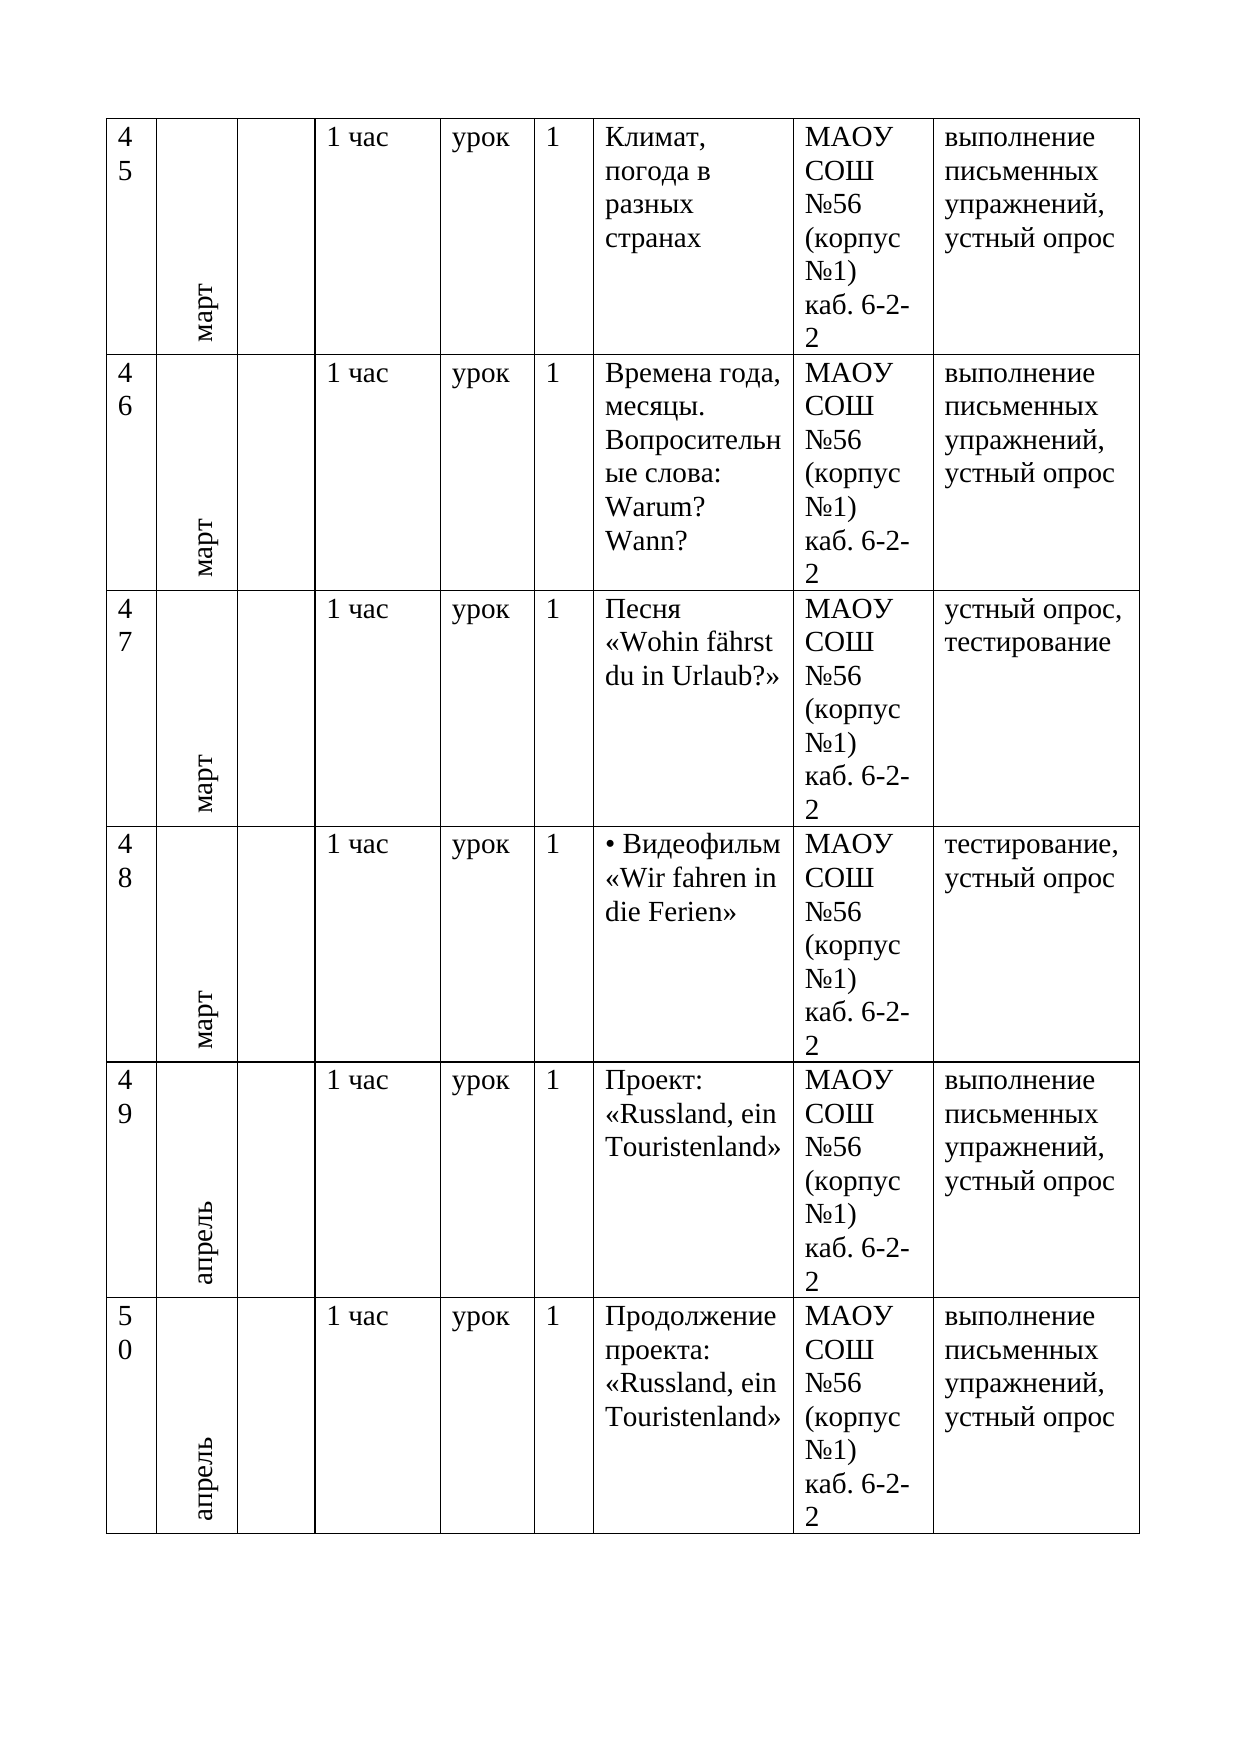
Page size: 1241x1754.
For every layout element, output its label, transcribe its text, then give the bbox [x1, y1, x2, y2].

table_cell [238, 591, 314, 826]
table_cell [238, 827, 314, 1061]
table_cell [238, 1298, 314, 1533]
table_cell 1 час [316, 1298, 440, 1533]
table_cell 1 час [316, 355, 440, 590]
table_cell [934, 1063, 1139, 1297]
table_cell тестирование, устный опрос [934, 827, 1139, 1061]
table_cell [238, 1063, 314, 1297]
table_cell 1 [535, 1298, 593, 1533]
table_cell 1 час [316, 119, 440, 354]
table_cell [934, 1298, 1139, 1533]
table_cell урок [441, 591, 534, 826]
table_cell апрель [157, 1298, 237, 1533]
table_cell 1 час [316, 827, 440, 1061]
table_cell 1 [535, 355, 593, 590]
table_cell урок [441, 1298, 534, 1533]
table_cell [794, 119, 933, 354]
table_cell Климат, погода в разных странах [594, 119, 793, 354]
table_cell март [157, 119, 237, 354]
table_cell 48 [107, 827, 156, 1061]
table_cell 1 [535, 827, 593, 1061]
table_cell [794, 1298, 933, 1533]
table_cell МАОУ СОШ №56 (корпус №1) каб. 6-2-2 [794, 1063, 933, 1297]
table_cell 46 [107, 355, 156, 590]
table_cell МАОУ СОШ №56 (корпус №1) каб. 6-2-2 [794, 827, 933, 1061]
table_cell 47 [107, 591, 156, 826]
table_cell • Видеофильм «Wir fahren in die Ferien» [594, 827, 793, 1061]
table_cell 1 [535, 591, 593, 826]
table_cell март [157, 591, 237, 826]
table_cell Продолжение проекта: «Russland, ein Touristenland» [594, 1298, 793, 1533]
table_cell Песня «Wohin fährst du in Urlaub?» [594, 591, 793, 826]
table_cell 1 [535, 1063, 593, 1297]
table_cell урок [441, 355, 534, 590]
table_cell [934, 119, 1139, 354]
table_cell 49 [107, 1063, 156, 1297]
table_cell урок [441, 1063, 534, 1297]
table_cell 45 [107, 119, 156, 354]
table_cell 1 [535, 119, 593, 354]
table_cell Времена года, месяцы. Вопросительные слова: Warum? Wann? [594, 355, 793, 590]
table_cell 1 час [316, 1063, 440, 1297]
table_cell март [157, 827, 237, 1061]
table_cell 50 [107, 1298, 156, 1533]
table_cell устный опрос, тестирование [934, 591, 1139, 826]
table_cell апрель [157, 1063, 237, 1297]
table_cell урок [441, 119, 534, 354]
table_cell Проект: «Russland, ein Touristenland» [594, 1063, 793, 1297]
table_cell МАОУ СОШ №56 (корпус №1) каб. 6-2-2 [794, 355, 933, 590]
table_cell 1 час [316, 591, 440, 826]
table_cell урок [441, 827, 534, 1061]
table_cell март [157, 355, 237, 590]
table_cell [238, 119, 314, 354]
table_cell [934, 355, 1139, 590]
table_cell [238, 355, 314, 590]
table_cell МАОУ СОШ №56 (корпус №1) каб. 6-2-2 [794, 591, 933, 826]
